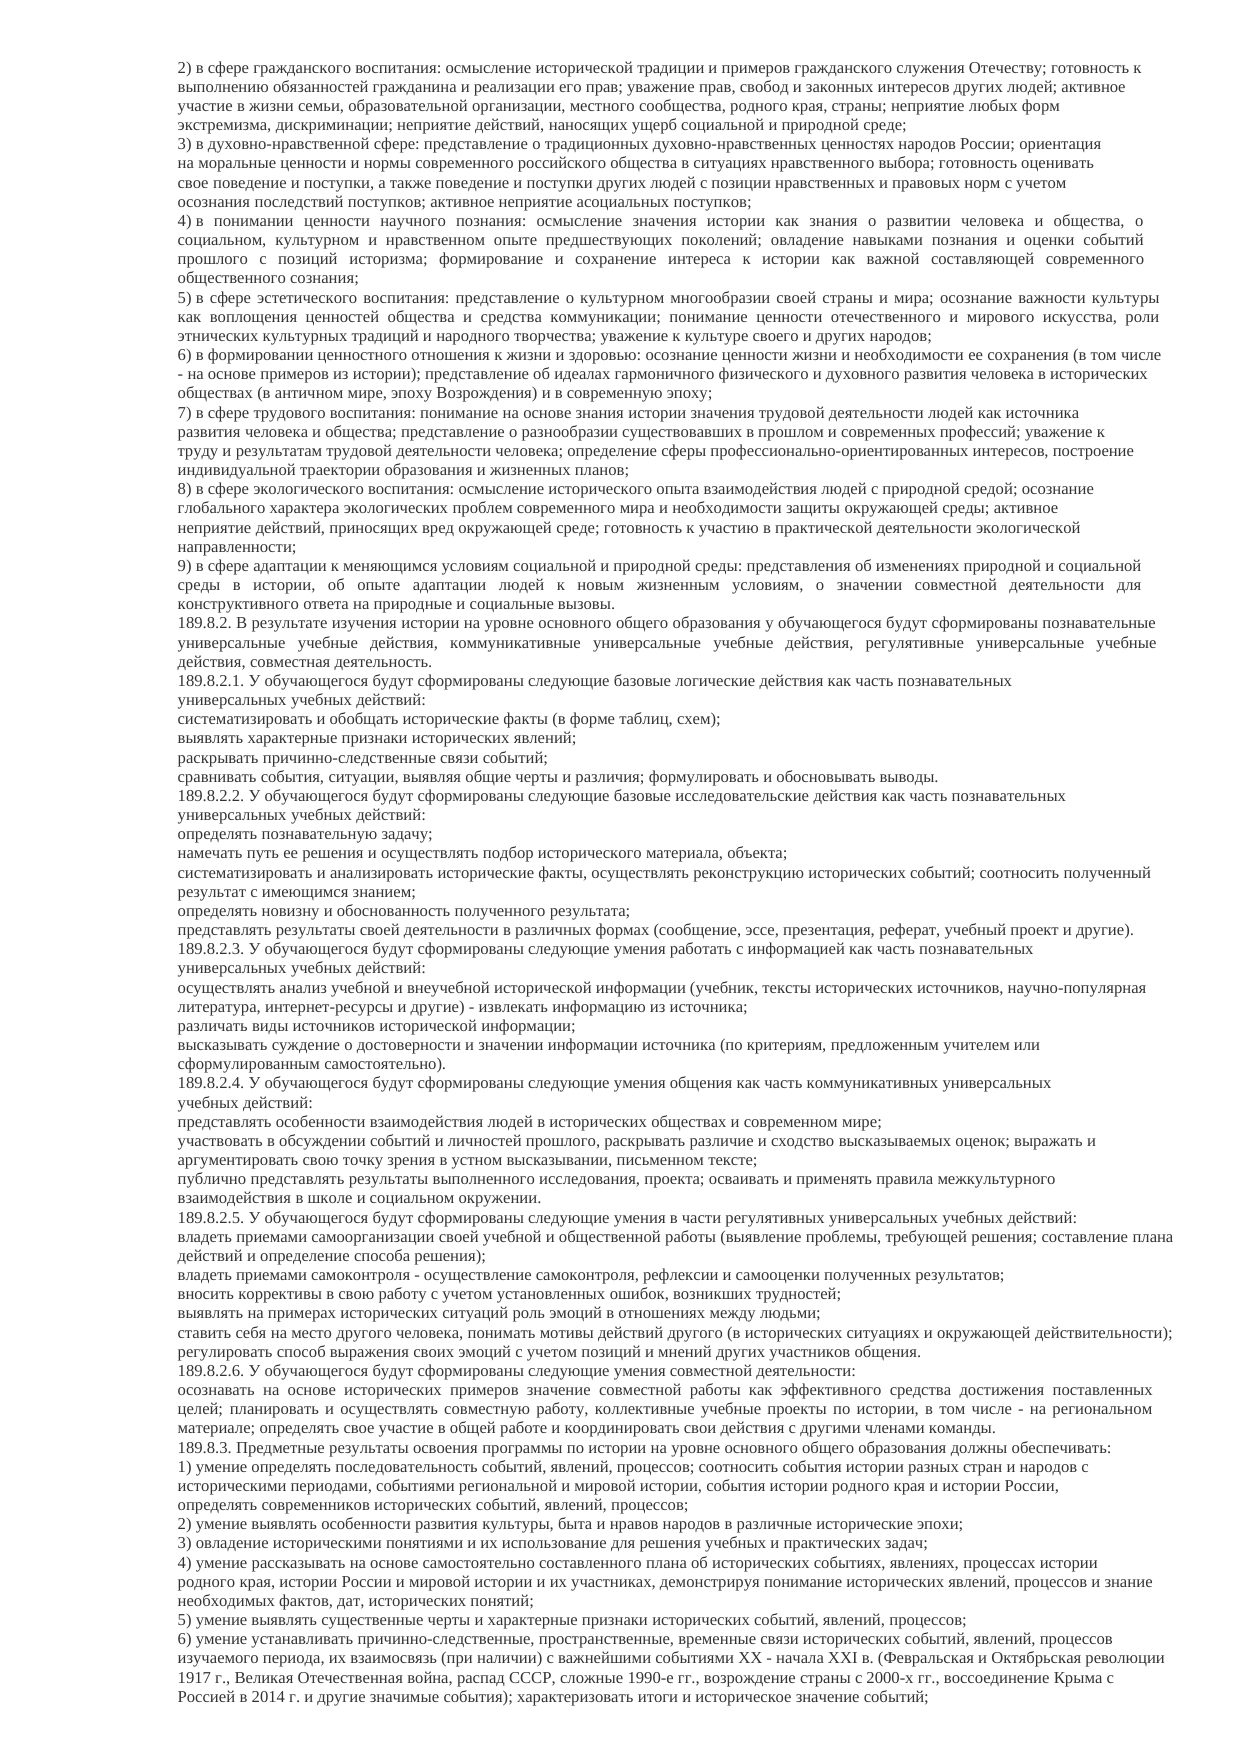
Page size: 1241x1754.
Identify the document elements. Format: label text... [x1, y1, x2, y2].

list в формировании ценностного отношения к жизни и здоровью: осознание ценности жизни и необходимости ее сохранения (в том числе - на основе примеров из истории); представление об идеалах гармоничного физического и духовного развития человека в исторических обществах (в античном мире, эпоху Возрождения) и в современную эпоху; [177, 345, 1170, 402]
text различать виды источников исторической информации; [177, 1016, 1192, 1035]
text представлять особенности взаимодействия людей в исторических обществах и современном мире; [177, 1112, 1192, 1131]
text владеть приемами самоорганизации своей учебной и общественной работы (выявление проблемы, требующей решения; составление плана действий и определение способа решения); [177, 1227, 1192, 1265]
list У обучающегося будут сформированы следующие умения совместной деятельности: [177, 1361, 1192, 1380]
list У обучающегося будут сформированы следующие базовые исследовательские действия как часть познавательных универсальных учебных действий: [177, 786, 1178, 824]
text систематизировать и анализировать исторические факты, осуществлять реконструкцию исторических событий; соотносить полученный результат с имеющимся знанием; [177, 862, 1192, 901]
text публично представлять результаты выполненного исследования, проекта; осваивать и применять правила межкультурного взаимодействия в школе и социальном окружении. [177, 1169, 1173, 1207]
text представлять результаты своей деятельности в различных формах (сообщение, эссе, презентация, реферат, учебный проект и другие). [177, 920, 1192, 939]
list Предметные результаты освоения программы по истории на уровне основного общего образования должны обеспечивать: [177, 1437, 1192, 1457]
list в духовно-нравственной сфере: представление о традиционных духовно-нравственных ценностях народов России; ориентация на моральные ценности и нормы современного российского общества в ситуациях нравственного выбора; готовность оценивать свое поведение и поступки, а также поведение и поступки других людей с позиции нравственных и правовых норм с учетом осознания последствий поступков; активное неприятие асоциальных поступков; [177, 134, 1121, 211]
text намечать путь ее решения и осуществлять подбор исторического материала, объекта; [177, 843, 1192, 862]
text сравнивать события, ситуации, выявляя общие черты и различия; формулировать и обосновывать выводы. [177, 767, 1192, 786]
list в сфере адаптации к меняющимся условиям социальной и природной среды: представления об изменениях природной и социальной среды в истории, об опыте адаптации людей к новым жизненным условиям, о значении совместной деятельности для конструктивного ответа на природные и социальные вызовы. [177, 556, 1142, 613]
list У обучающегося будут сформированы следующие базовые логические действия как часть познавательных универсальных учебных действий: [177, 671, 1124, 709]
list У обучающегося будут сформированы следующие умения работать с информацией как часть познавательных универсальных учебных действий: [177, 939, 1146, 977]
list в сфере трудового воспитания: понимание на основе знания истории значения трудовой деятельности людей как источника развития человека и общества; представление о разнообразии существовавших в прошлом и современных профессий; уважение к труду и результатам трудовой деятельности человека; определение сферы профессионально-ориентированных интересов, построение индивидуальной траектории образования и жизненных планов; [177, 402, 1145, 479]
text участвовать в обсуждении событий и личностей прошлого, раскрывать различие и сходство высказываемых оценок; выражать и аргументировать свою точку зрения в устном высказывании, письменном тексте; [177, 1131, 1192, 1169]
text выявлять на примерах исторических ситуаций роль эмоций в отношениях между людьми; [177, 1303, 1192, 1322]
text раскрывать причинно-следственные связи событий; [177, 747, 1192, 767]
list умение выявлять особенности развития культуры, быта и нравов народов в различные исторические эпохи; [177, 1514, 1192, 1533]
text определять новизну и обоснованность полученного результата; [177, 901, 1192, 920]
list в сфере гражданского воспитания: осмысление исторической традиции и примеров гражданского служения Отечеству; готовность к выполнению обязанностей гражданина и реализации его прав; уважение прав, свобод и законных интересов других людей; активное участие в жизни семьи, образовательной организации, местного сообщества, родного края, страны; неприятие любых форм экстремизма, дискриминации; неприятие действий, наносящих ущерб социальной и природной среде; [177, 57, 1157, 134]
list овладение историческими понятиями и их использование для решения учебных и практических задач; [177, 1533, 1192, 1552]
text осуществлять анализ учебной и внеучебной исторической информации (учебник, тексты исторических источников, научно-популярная литература, интернет-ресурсы и другие) - извлекать информацию из источника; [177, 977, 1148, 1016]
list умение определять последовательность событий, явлений, процессов; соотносить события истории разных стран и народов с историческими периодами, событиями региональной и мировой истории, события истории родного края и истории России, определять современников исторических событий, явлений, процессов; [177, 1457, 1143, 1514]
list умение выявлять существенные черты и характерные признаки исторических событий, явлений, процессов; [177, 1610, 1192, 1629]
list У обучающегося будут сформированы следующие умения общения как часть коммуникативных универсальных учебных действий: [177, 1073, 1116, 1112]
list умение устанавливать причинно-следственные, пространственные, временные связи исторических событий, явлений, процессов изучаемого периода, их взаимосвязь (при наличии) с важнейшими событиями XX - начала XXI в. (Февральская и Октябрьская революции 1917 г., Великая Отечественная война, распад СССР, сложные 1990-е гг., возрождение страны с 2000-х гг., воссоединение Крыма с Россией в 2014 г. и другие значимые события); характеризовать итоги и историческое значение событий; [177, 1629, 1175, 1706]
list умение рассказывать на основе самостоятельно составленного плана об исторических событиях, явлениях, процессах истории родного края, истории России и мировой истории и их участниках, демонстрируя понимание исторических явлений, процессов и знание необходимых фактов, дат, исторических понятий; [177, 1552, 1159, 1610]
text определять познавательную задачу; [177, 824, 1192, 843]
list в сфере экологического воспитания: осмысление исторического опыта взаимодействия людей с природной средой; осознание глобального характера экологических проблем современного мира и необходимости защиты окружающей среды; активное неприятие действий, приносящих вред окружающей среде; готовность к участию в практической деятельности экологической направленности; [177, 479, 1135, 556]
text осознавать на основе исторических примеров значение совместной работы как эффективного средства достижения поставленных целей; планировать и осуществлять совместную работу, коллективные учебные проекты по истории, в том числе - на региональном материале; определять свое участие в общей работе и координировать свои действия с другими членами команды. [177, 1380, 1153, 1437]
list в сфере эстетического воспитания: представление о культурном многообразии своей страны и мира; осознание важности культуры как воплощения ценностей общества и средства коммуникации; понимание ценности отечественного и мирового искусства, роли этнических культурных традиций и народного творчества; уважение к культуре своего и других народов; [177, 287, 1160, 345]
list в понимании ценности научного познания: осмысление значения истории как знания о развитии человека и общества, о социальном, культурном и нравственном опыте предшествующих поколений; овладение навыками познания и оценки событий прошлого с позиций историзма; формирование и сохранение интереса к истории как важной составляющей современного общественного сознания; [177, 211, 1145, 287]
text высказывать суждение о достоверности и значении информации источника (по критериям, предложенным учителем или сформулированным самостоятельно). [177, 1035, 1173, 1073]
text владеть приемами самоконтроля - осуществление самоконтроля, рефлексии и самооценки полученных результатов; вносить коррективы в свою работу с учетом установленных ошибок, возникших трудностей; [177, 1265, 1007, 1303]
list В результате изучения истории на уровне основного общего образования у обучающегося будут сформированы познавательные универсальные учебные действия, коммуникативные универсальные учебные действия, регулятивные универсальные учебные действия, совместная деятельность. [177, 613, 1156, 671]
list У обучающегося будут сформированы следующие умения в части регулятивных универсальных учебных действий: [177, 1207, 1192, 1227]
text ставить себя на место другого человека, понимать мотивы действий другого (в исторических ситуациях и окружающей действительности); регулировать способ выражения своих эмоций с учетом позиций и мнений других участников общения. [177, 1322, 1192, 1361]
text систематизировать и обобщать исторические факты (в форме таблиц, схем); выявлять характерные признаки исторических явлений; [177, 709, 723, 747]
